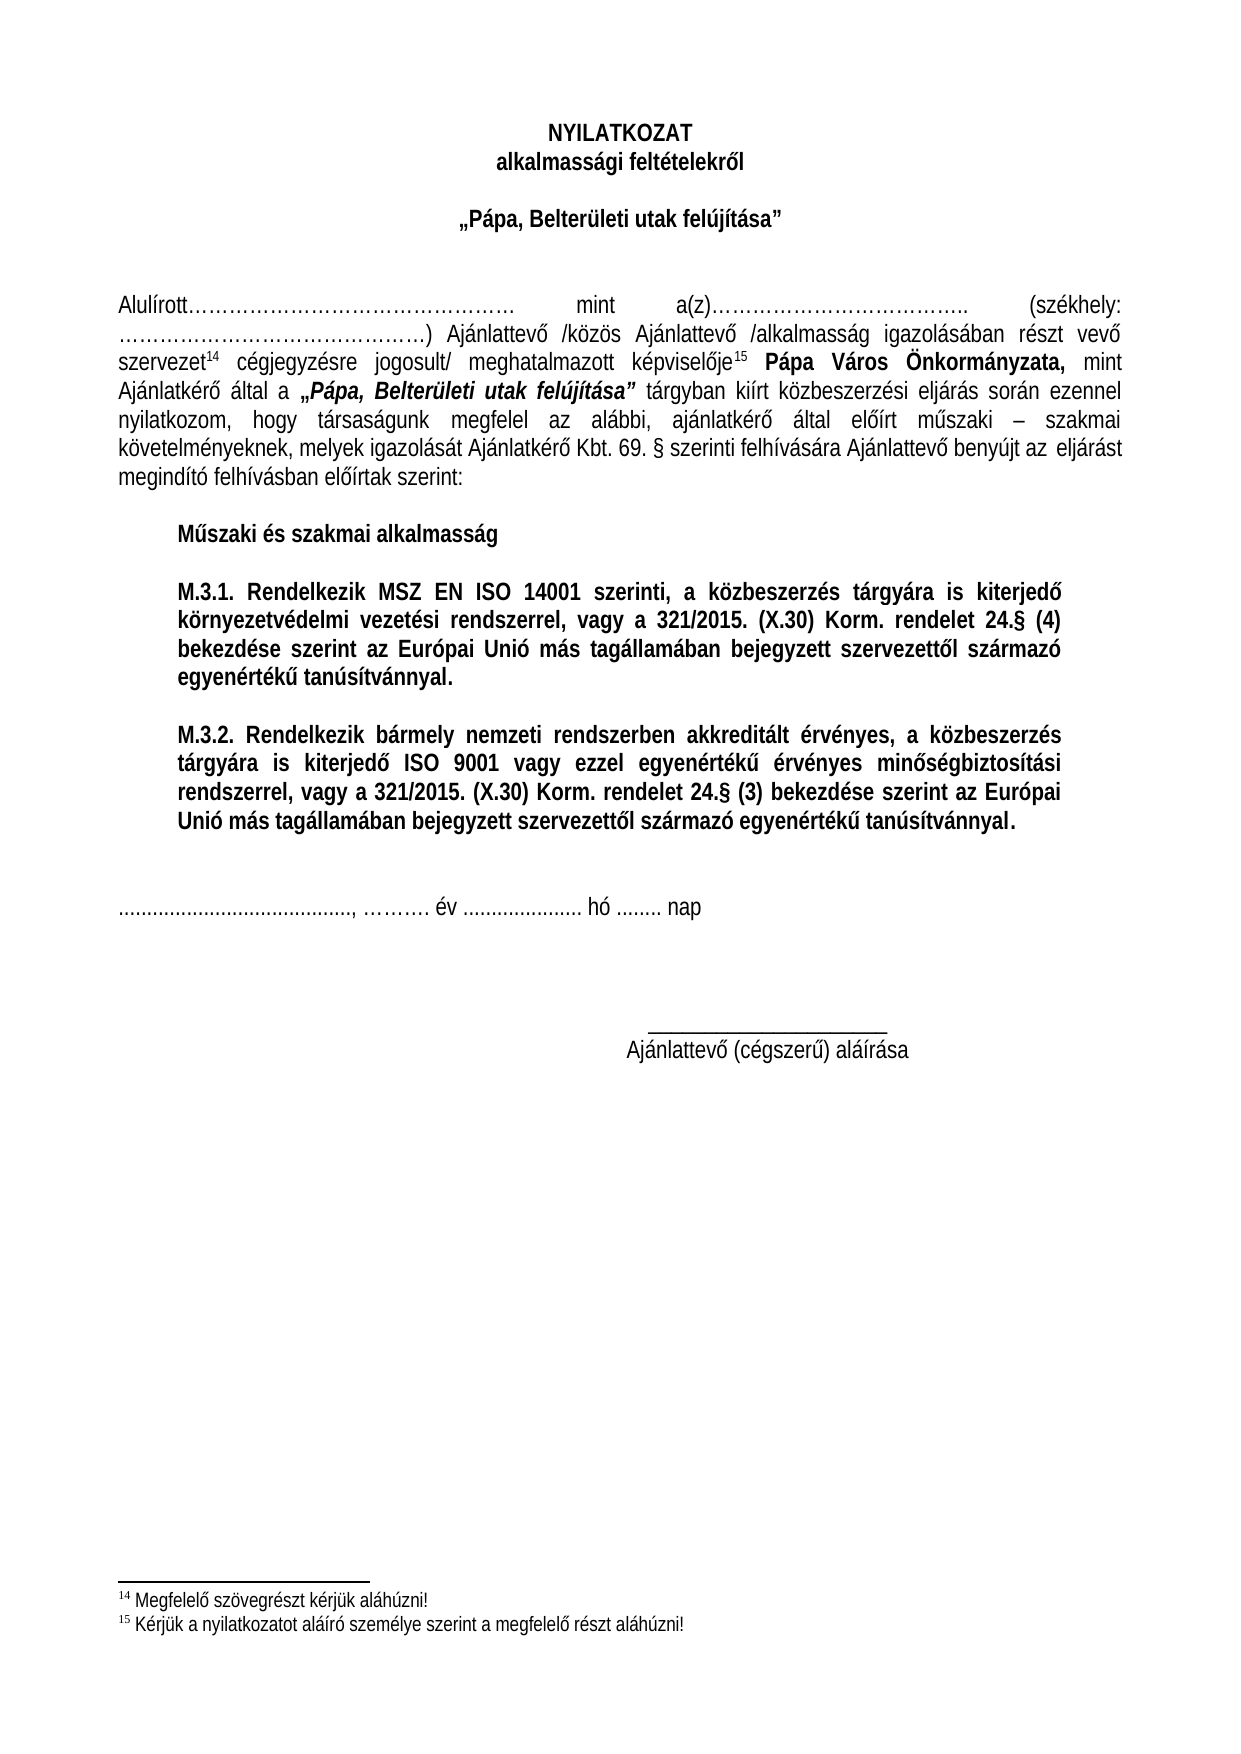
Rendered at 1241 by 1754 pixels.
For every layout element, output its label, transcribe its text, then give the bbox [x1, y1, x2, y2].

text alkalmassági feltételekről [118, 147, 1122, 175]
text Alulírott………………………………………… mint a(z)……………………………….. (székhely:………………………………………) Ajánlattevő /közös Ajánlattevő /alkalmasság igazolásában részt vevő szervezet cégjegyzésre jogosult/ meghatalmazott képviselője Pápa Város Önkormányzata, mint Ajánlatkérő által a „Pápa, Belterületi utak felújítása” tárgyban kiírt közbeszerzési eljárás során ezennel nyilatkozom, hogy társaságunk megfelel az alábbi, ajánlatkérő által előírt műszaki – szakmai követelményeknek, melyek igazolását Ajánlatkérő Kbt. 69. § szerinti felhívására Ajánlattevő benyújt az eljárást megindító felhívásban előírtak szerint: [118, 290, 1122, 491]
text Ajánlattevő (cégszerű) aláírása [118, 1035, 1122, 1063]
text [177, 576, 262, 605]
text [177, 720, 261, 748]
text M.3.1. Rendelkezik MSZ EN ISO 14001 szerinti, a közbeszerzés tárgyára is kiterjedő környezetvédelmi vezetési rendszerrel, vagy a 321/2015. (X.30) Korm. rendelet 24.§ (4) bekezdése szerint az Európai Unió más tagállamában bejegyzett szervezettől származó egyenértékű tanúsítvánnyal. [177, 662, 1063, 691]
text ........................................., ………. év ..................... hó ........ nap [118, 892, 1122, 920]
text NYILATKOZAT [118, 118, 1122, 147]
text Műszaki és szakmai alkalmasság [177, 519, 1063, 548]
text „Pápa, Belterületi utak felújítása” [118, 204, 1122, 233]
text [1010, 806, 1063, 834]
text _____________________ [118, 1006, 1122, 1035]
